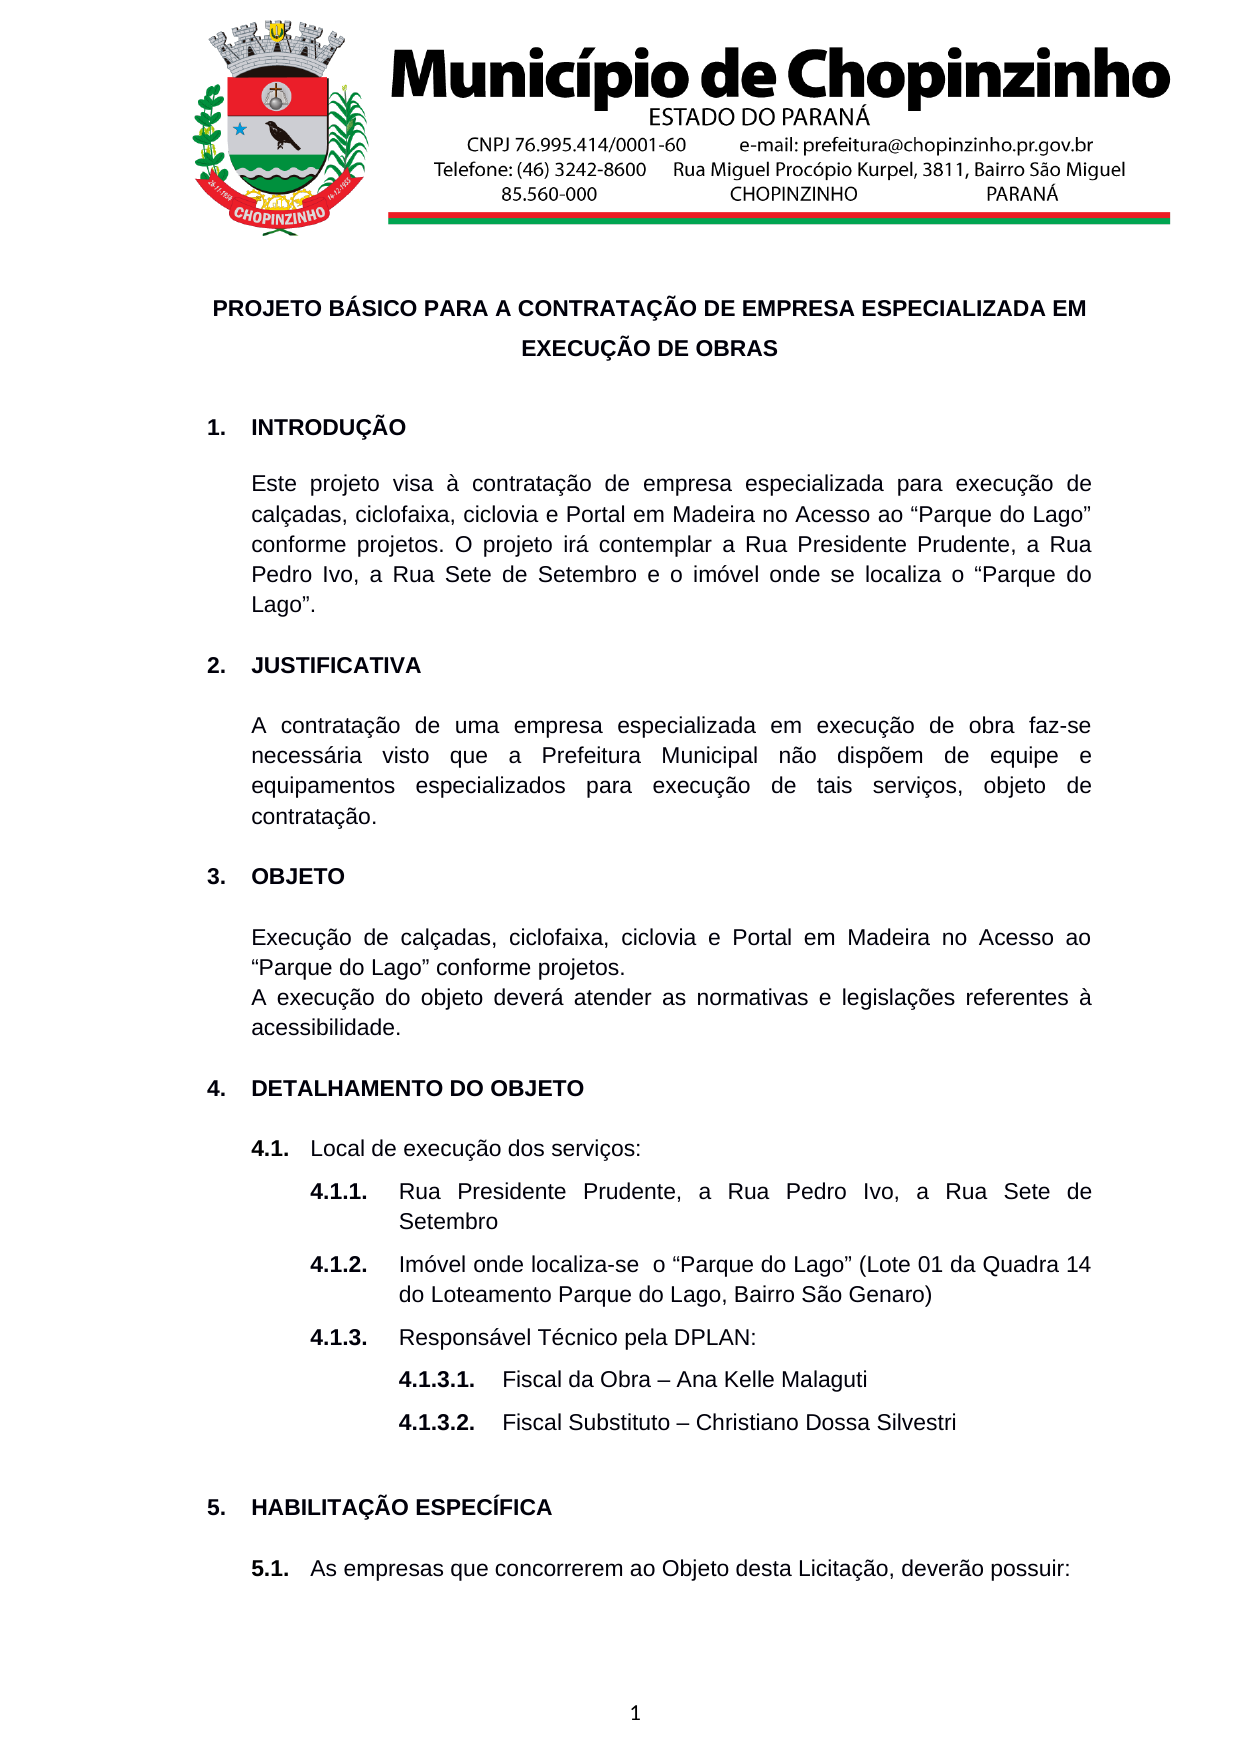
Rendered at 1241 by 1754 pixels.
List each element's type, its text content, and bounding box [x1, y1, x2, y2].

list INTRODUÇÃO [207, 414, 1092, 440]
text A execução do objeto deverá atender as normativas e legislações referentes à acessibilidade. [251, 984, 1092, 1040]
list Imóvel onde localiza-se o “Parque do Lago” (Lote 01 da Quadra 14 do Loteamento Parque do Lago, Bairro São Genaro) [310, 1251, 1092, 1307]
list Fiscal da Obra – Ana Kelle Malaguti [399, 1366, 1092, 1392]
list As empresas que concorrerem ao Objeto desta Licitação, deverão possuir: [251, 1555, 1092, 1581]
list Fiscal Substituto – Christiano Dossa Silvestri [399, 1409, 1092, 1435]
text Execução de calçadas, ciclofaixa, ciclovia e Portal em Madeira no Acesso ao “Parque do Lago” conforme projetos. [251, 923, 1092, 980]
list DETALHAMENTO DO OBJETO [207, 1074, 1092, 1101]
picture [185, 12, 1180, 241]
list Responsável Técnico pela DPLAN: [310, 1323, 1092, 1350]
list JUSTIFICATIVA [207, 652, 1092, 678]
list OBJETO [207, 863, 1092, 889]
list Local de execução dos serviços: [251, 1135, 1092, 1161]
text Este projeto visa à contratação de empresa especializada para execução de calçadas, ciclofaixa, ciclovia e Portal em Madeira no Acesso ao “Parque do Lago” conforme projetos. O projeto irá contemplar a Rua Presidente Prudente, a Rua Pedro Ivo, a Rua Sete de Setembro e o imóvel onde se localiza o “Parque do Lago”. [251, 470, 1092, 617]
list Rua Presidente Prudente, a Rua Pedro Ivo, a Rua Sete de Setembro [310, 1178, 1092, 1234]
list HABILITAÇÃO ESPECÍFICA [207, 1494, 1092, 1521]
text A contratação de uma empresa especializada em execução de obra faz-se necessária visto que a Prefeitura Municipal não dispõem de equipe e equipamentos especializados para execução de tais serviços, objeto de contratação. [251, 712, 1092, 829]
text PROJETO BÁSICO PARA A CONTRATAÇÃO DE EMPRESA ESPECIALIZADA EM EXECUÇÃO DE OBRAS [207, 295, 1092, 361]
